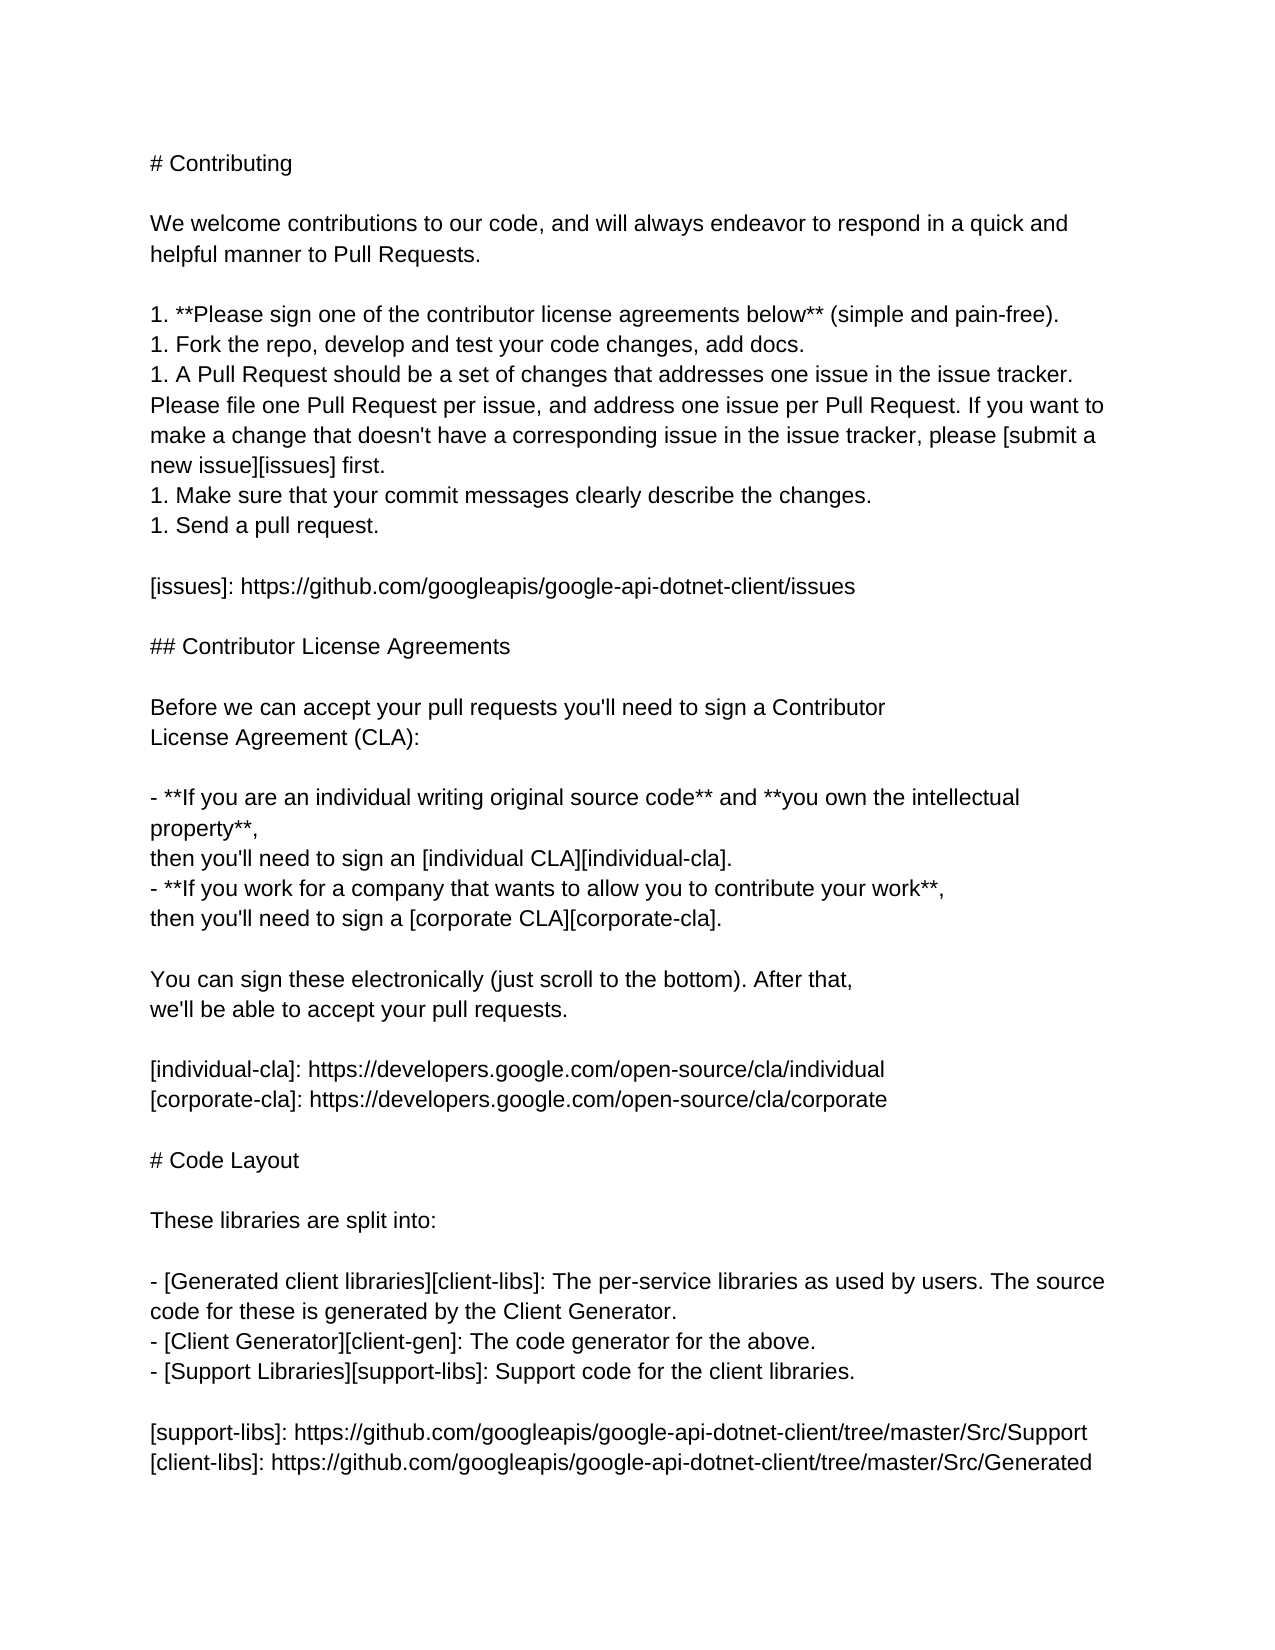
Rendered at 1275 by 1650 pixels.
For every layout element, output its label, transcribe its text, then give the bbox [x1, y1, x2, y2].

text These libraries are split into: [150, 1207, 1125, 1234]
text License Agreement (CLA): [150, 724, 1125, 750]
text then you'll need to sign an [individual CLA][individual-cla]. [150, 845, 1125, 871]
text - [Client Generator][client-gen]: The code generator for the above. [150, 1328, 1125, 1354]
text ## Contributor License Agreements [150, 633, 1125, 660]
text - [Generated client libraries][client-libs]: The per-service libraries as used by users. The source code for these is generated by the Client Generator. [150, 1268, 1125, 1324]
text 1. Fork the repo, develop and test your code changes, add docs. [150, 331, 1125, 358]
text we'll be able to accept your pull requests. [150, 996, 1125, 1022]
text - **If you work for a company that wants to allow you to contribute your work**, [150, 875, 1125, 901]
text [client-libs]: https://github.com/googleapis/google-api-dotnet-client/tree/master/Src/Generated [150, 1449, 1125, 1475]
text [support-libs]: https://github.com/googleapis/google-api-dotnet-client/tree/master/Src/Support [150, 1419, 1125, 1445]
text Before we can accept your pull requests you'll need to sign a Contributor [150, 694, 1125, 720]
text # Contributing [150, 150, 1125, 176]
text [corporate-cla]: https://developers.google.com/open-source/cla/corporate [150, 1086, 1125, 1113]
text # Code Layout [150, 1147, 1125, 1173]
text You can sign these electronically (just scroll to the bottom). After that, [150, 966, 1125, 992]
text - [Support Libraries][support-libs]: Support code for the client libraries. [150, 1358, 1125, 1385]
text then you'll need to sign a [corporate CLA][corporate-cla]. [150, 905, 1125, 932]
text 1. Send a pull request. [150, 512, 1125, 539]
text 1. **Please sign one of the contributor license agreements below** (simple and pain-free). [150, 301, 1125, 327]
text 1. A Pull Request should be a set of changes that addresses one issue in the issue tracker. Please file one Pull Request per issue, and address one issue per Pull Request. If you want to make a change that doesn't have a corresponding issue in the issue tracker, please [submit a new issue][issues] first. [150, 361, 1125, 478]
text 1. Make sure that your commit messages clearly describe the changes. [150, 482, 1125, 509]
text [issues]: https://github.com/googleapis/google-api-dotnet-client/issues [150, 573, 1125, 599]
text - **If you are an individual writing original source code** and **you own the intellectual property**, [150, 784, 1125, 841]
text [individual-cla]: https://developers.google.com/open-source/cla/individual [150, 1056, 1125, 1083]
text We welcome contributions to our code, and will always endeavor to respond in a quick and helpful manner to Pull Requests. [150, 210, 1125, 267]
